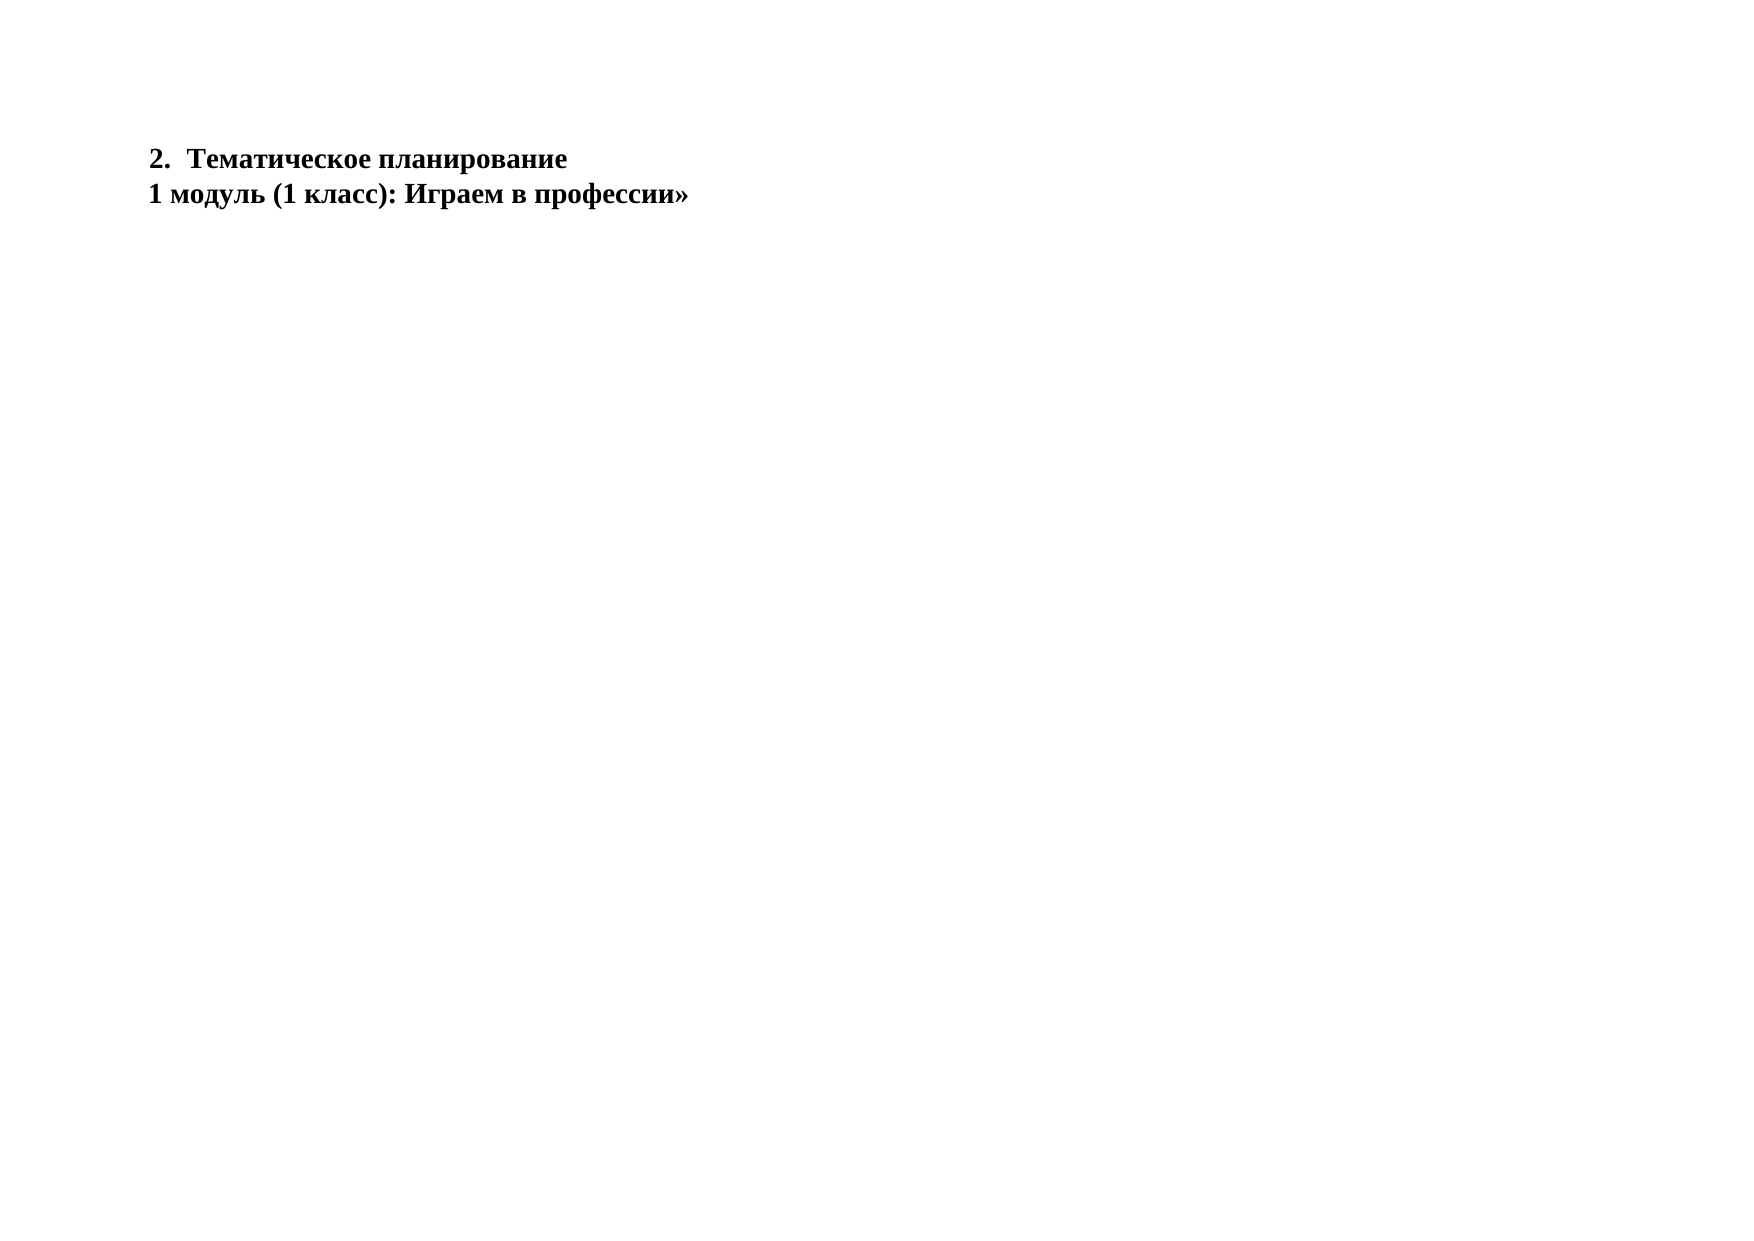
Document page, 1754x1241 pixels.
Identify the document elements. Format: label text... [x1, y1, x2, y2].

list Тематическое планирование [149, 139, 1679, 175]
text 1 модуль (1 класс): Играем в профессии» [75, 175, 1679, 210]
